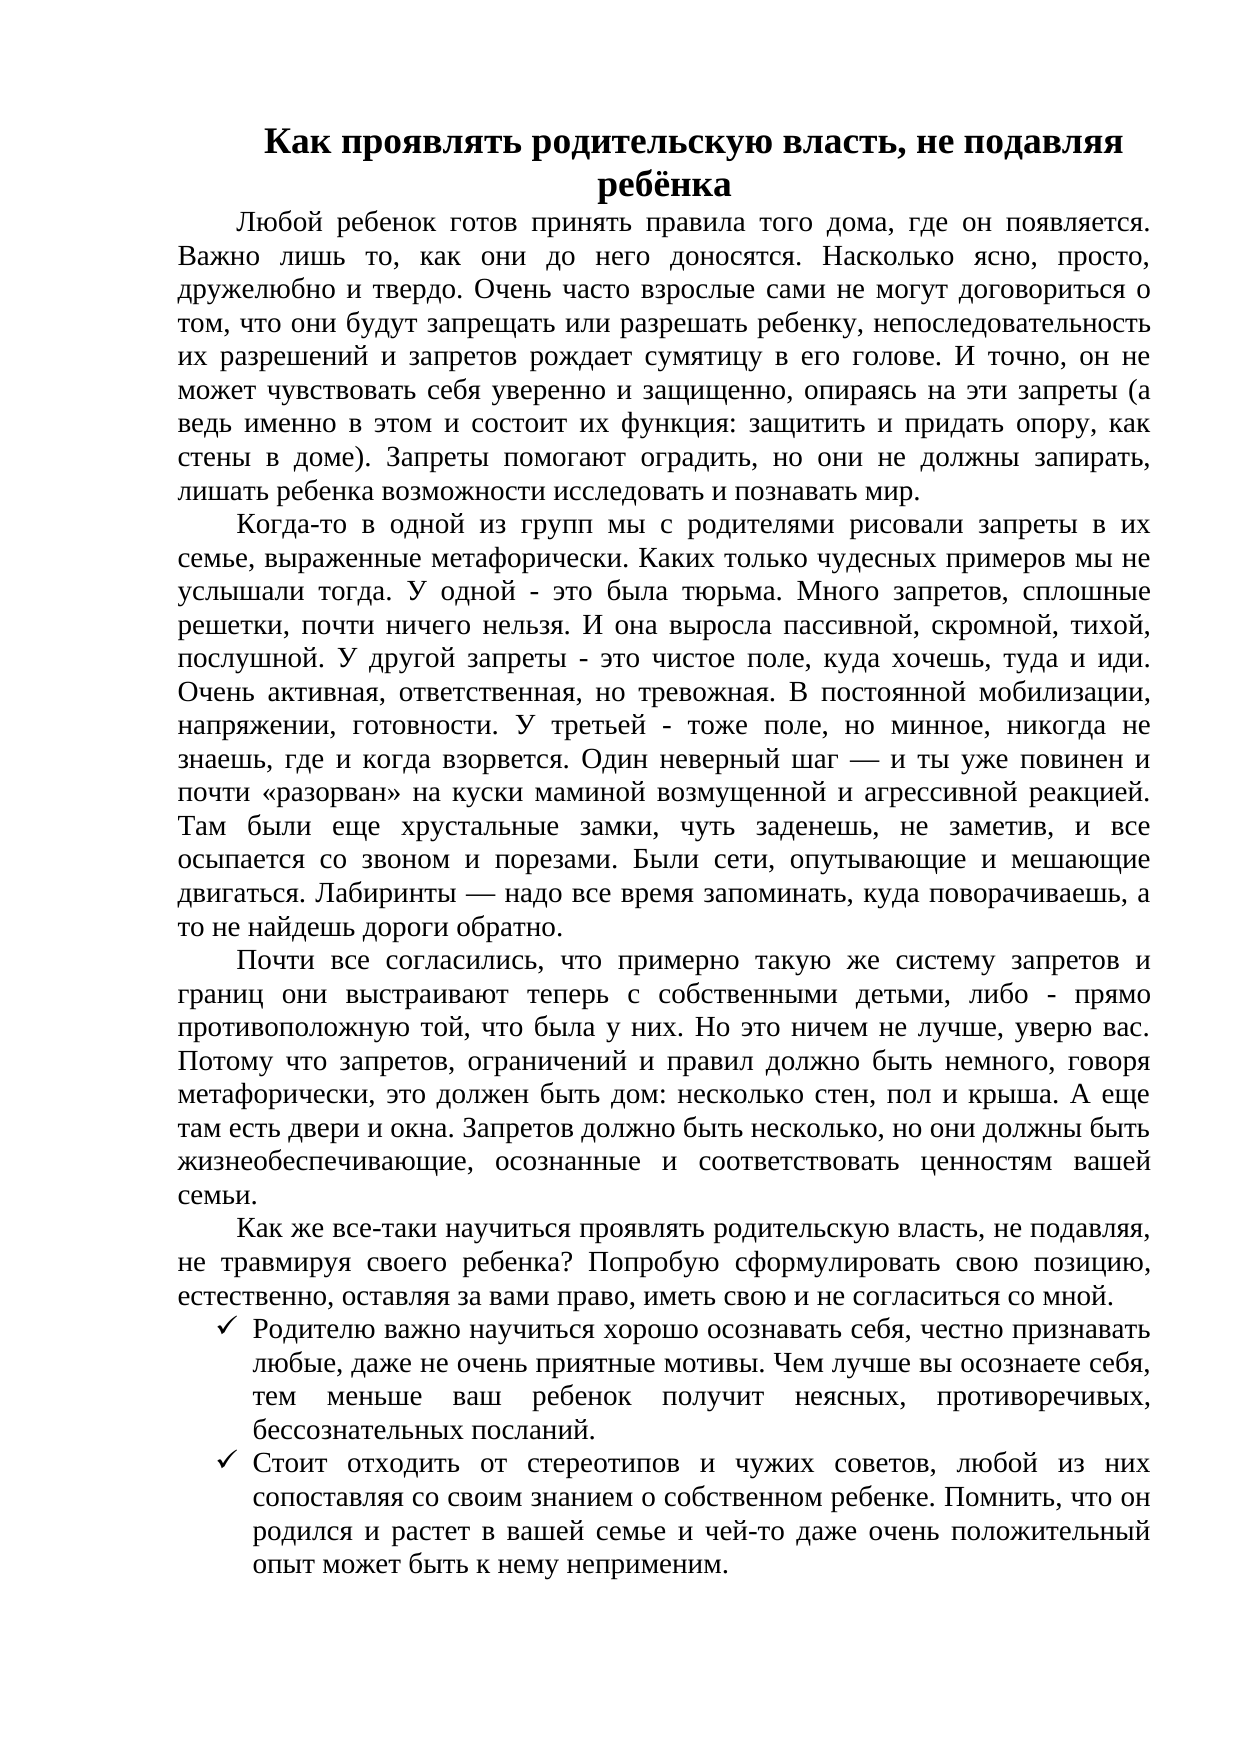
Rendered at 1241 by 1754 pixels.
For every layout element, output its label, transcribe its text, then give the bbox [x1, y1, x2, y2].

text Как же все-таки научиться проявлять родительскую власть, не подавляя, не травмируя своего ребенка? Попробую сформулировать свою позицию, естественно, оставляя за вами право, иметь свою и не согласиться со мной. [177, 1211, 1152, 1311]
list Родителю важно научиться хорошо осознавать себя, честно признавать любые, даже не очень приятные мотивы. Чем лучше вы осознаете себя, тем меньше ваш ребенок получит неясных, противоречивых, бессознательных посланий. [215, 1311, 1152, 1446]
text Любой ребенок готов принять правила того дома, где он появляется. Важно лишь то, как они до него доносятся. Насколько ясно, просто, дружелюбно и твердо. Очень часто взрослые сами не могут договориться о том, что они будут запрещать или разрешать ребенку, непоследовательность их разрешений и запретов рождает сумятицу в его голове. И точно, он не может чувствовать себя уверенно и защищенно, опираясь на эти запреты (а ведь именно в этом и состоит их функция: защитить и придать опору, как стены в доме). Запреты помогают оградить, но они не должны запирать, лишать ребенка возможности исследовать и познавать мир. [177, 204, 1152, 506]
text Почти все согласились, что примерно такую же систему запретов и границ они выстраивают теперь с собственными детьми, либо - прямо противоположную той, что была у них. Но это ничем не лучше, уверю вас. Потому что запретов, ограничений и правил должно быть немного, говоря метафорически, это должен быть дом: несколько стен, пол и крыша. А еще там есть двери и окна. Запретов должно быть несколько, но они должны быть жизнеобеспечивающие, осознанные и соответствовать ценностям вашей семьи. [177, 942, 1152, 1211]
list Стоит отходить от стереотипов и чужих советов, любой из них сопоставляя со своим знанием о собственном ребенке. Помнить, что он родился и растет в вашей семье и чей-то даже очень положительный опыт может быть к нему неприменим. [215, 1446, 1152, 1580]
text Как проявлять родительскую власть, не подавляя ребёнка [177, 118, 1152, 204]
text Когда-то в одной из групп мы с родителями рисовали запреты в их семье, выраженные метафорически. Каких только чудесных примеров мы не услышали тогда. У одной - это была тюрьма. Много запретов, сплошные решетки, почти ничего нельзя. И она выросла пассивной, скромной, тихой, послушной. У другой запреты - это чистое поле, куда хочешь, туда и иди. Очень активная, ответственная, но тревожная. В постоянной мобилизации, напряжении, готовности. У третьей - тоже поле, но минное, никогда не знаешь, где и когда взорвется. Один неверный шаг — и ты уже повинен и почти «разорван» на куски маминой возмущенной и агрессивной реакцией. Там были еще хрустальные замки, чуть заденешь, не заметив, и все осыпается со звоном и порезами. Были сети, опутывающие и мешающие двигаться. Лабиринты — надо все время запоминать, куда поворачиваешь, а то не найдешь дороги обратно. [177, 506, 1152, 942]
